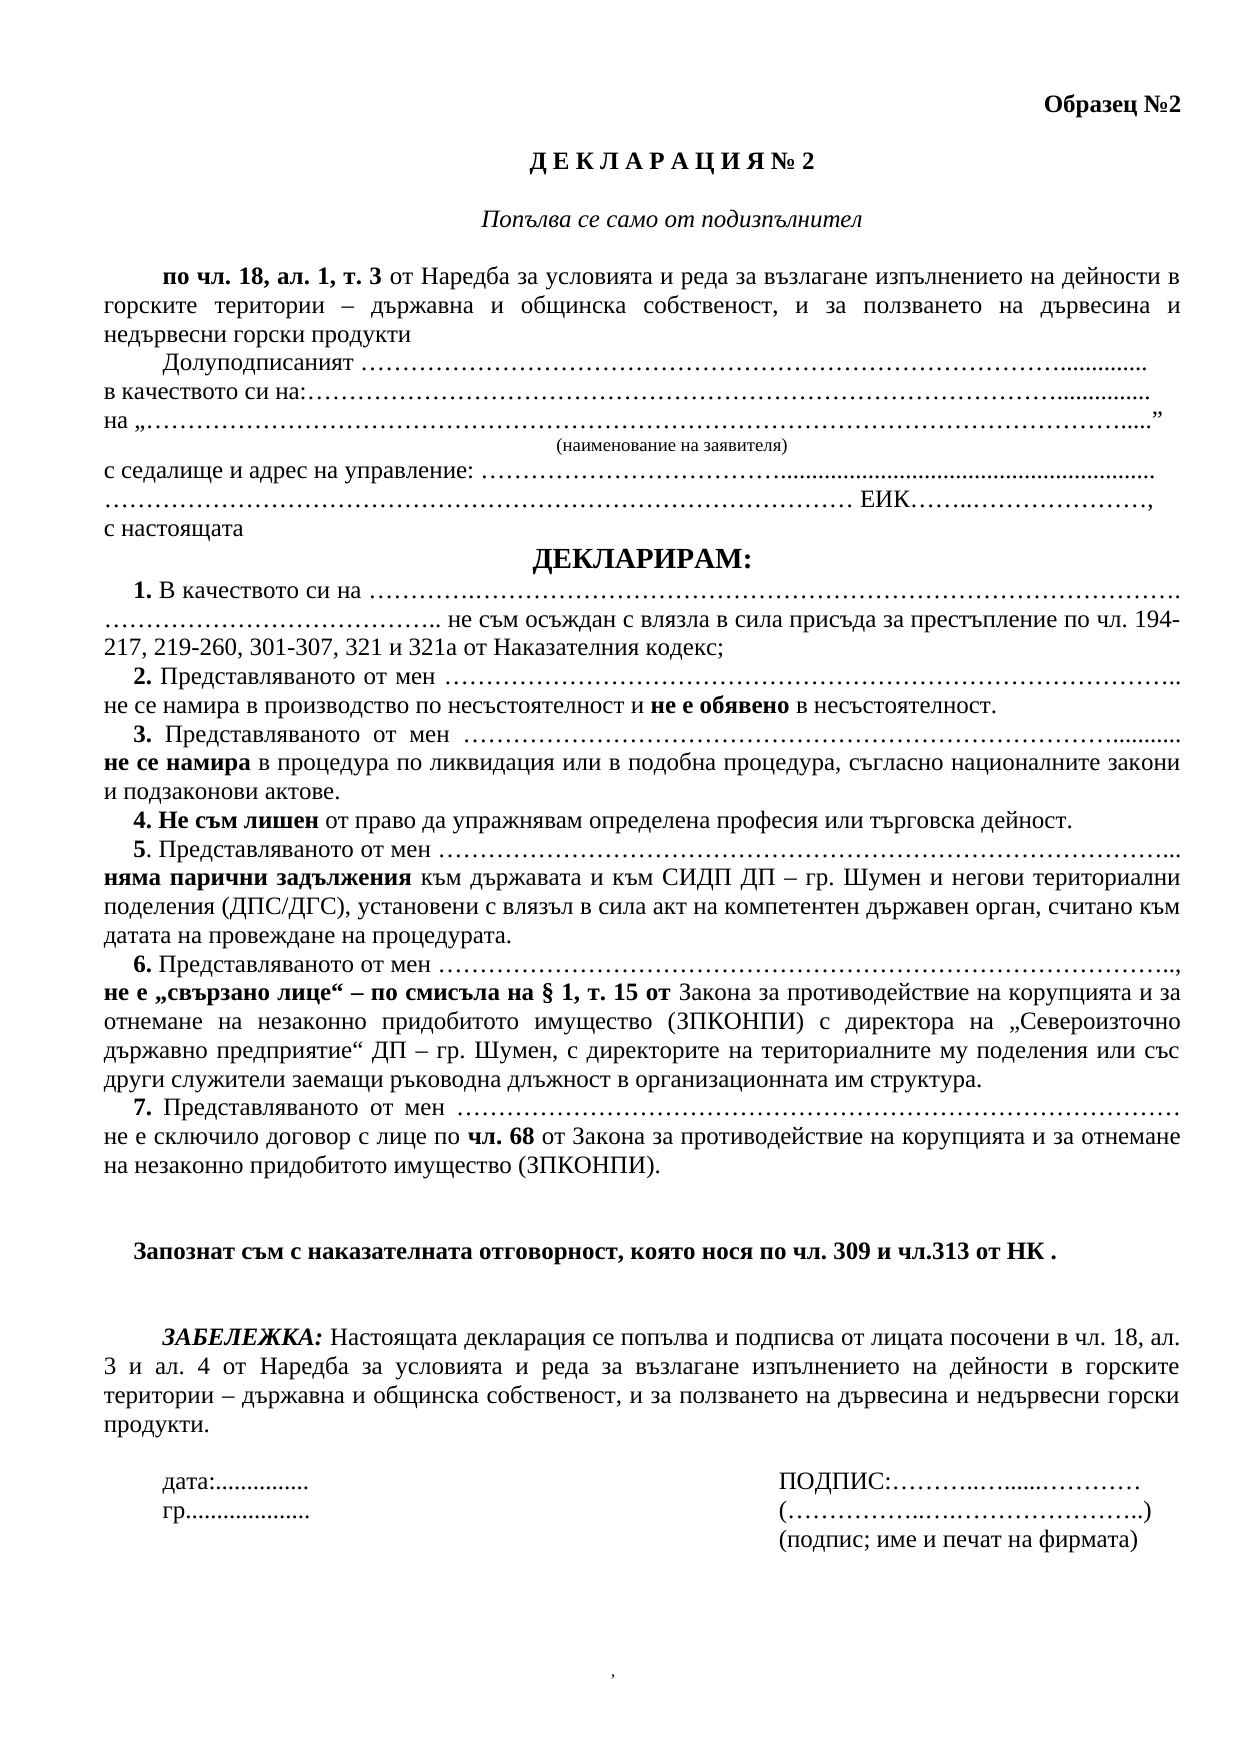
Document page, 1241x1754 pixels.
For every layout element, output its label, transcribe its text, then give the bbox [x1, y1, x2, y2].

text ЗАБЕЛЕЖКА: Настоящата декларация се попълва и подписва от лицата посочени в чл. 18, ал. 3 и ал. 4 от Наредба за условията и реда за възлагане изпълнението на дейности в горските територии – държавна и общинска собственост, и за ползването на дървесина и недървесни горски продукти. [103, 1322, 1181, 1437]
text Образец №2 [103, 89, 1181, 117]
text в качеството си на:………………………………………………………………………………............... [103, 376, 1181, 405]
text 3. Представляваното от мен ……………………………………………………………………........... не се намира в процедура по ликвидация или в подобна процедура, съгласно националните закони и подзаконови актове. [103, 719, 1181, 805]
text по чл. 18, ал. 1, т. 3 от Наредба за условията и реда за възлагане изпълнението на дейности в горските територии – държавна и общинска собственост, и за ползването на дървесина и недървесни горски продукти [103, 261, 1181, 347]
text 6. Представляваното от мен …………………………………………………………………………….., не е „свързано лице“ – по смисъла на § 1, т. 15 от Закона за противодействие на корупцията и за отнемане на незаконно придобитото имущество (ЗПКОНПИ) с директора на „Североизточно държавно предприятие“ ДП – гр. Шумен, с директорите на териториалните му поделения или със други служители заемащи ръководна длъжност в организационната им структура. [103, 949, 1181, 1092]
text Запознат съм с наказателната отговорност, която нося по чл. 309 и чл.313 от НК . [103, 1236, 1181, 1265]
text (подпис; име и печат на фирмата) [103, 1524, 1181, 1552]
text 7. Представляваното от мен …………………………………………………………………………… не е сключило договор с лице по чл. 68 от Закона за противодействие на корупцията и за отнемане на незаконно придобитото имущество (ЗПКОНПИ). [103, 1092, 1181, 1179]
text ……………………………………………………………………………… ЕИК……..…………………, [103, 484, 1181, 513]
text 2. Представляваното от мен …………………………………………………………………………….. не се намира в производство по несъстоятелност и не е обявено в несъстоятелност. [103, 661, 1181, 719]
text 5. Представляваното от мен ……………………………………………………………………………... няма парични задължения към държавата и към СИДП ДП – гр. Шумен и негови териториални поделения (ДПС/ДГС), установени с влязъл в сила акт на компетентен държавен орган, считано към датата на провеждане на процедурата. [103, 834, 1181, 949]
text 4. Не съм лишен от право да упражнявам определена професия или търговска дейност. [103, 805, 1181, 834]
text на „……………………………………………………………………………………………………….....” [103, 405, 1181, 434]
text 1. В качеството си на ………….…………………………………………………………………………. ………………………………….. не съм осъждан с влязла в сила присъда за престъпление по чл. 194-217, 219-260, 301-307, 321 и 321а от Наказателния кодекс; [103, 575, 1181, 661]
text с седалище и адрес на управление: ………………………………............................................................ [103, 455, 1181, 484]
text с настоящата [103, 513, 1181, 541]
subtitle ДЕКЛАРИРАМ: [103, 541, 1181, 575]
text дата:............... ПОДПИС:………..…......………… [103, 1466, 1181, 1495]
text Долуподписаният ………………………………………………………………………….............. [103, 347, 1181, 376]
text Д Е К Л А Р А Ц И Я № 2 [103, 146, 1181, 175]
text (наименование на заявителя) [103, 434, 1181, 455]
text Попълва се само от подизпълнител [103, 204, 1181, 232]
text гр.................... (……………..….…………………..) [103, 1495, 1181, 1524]
